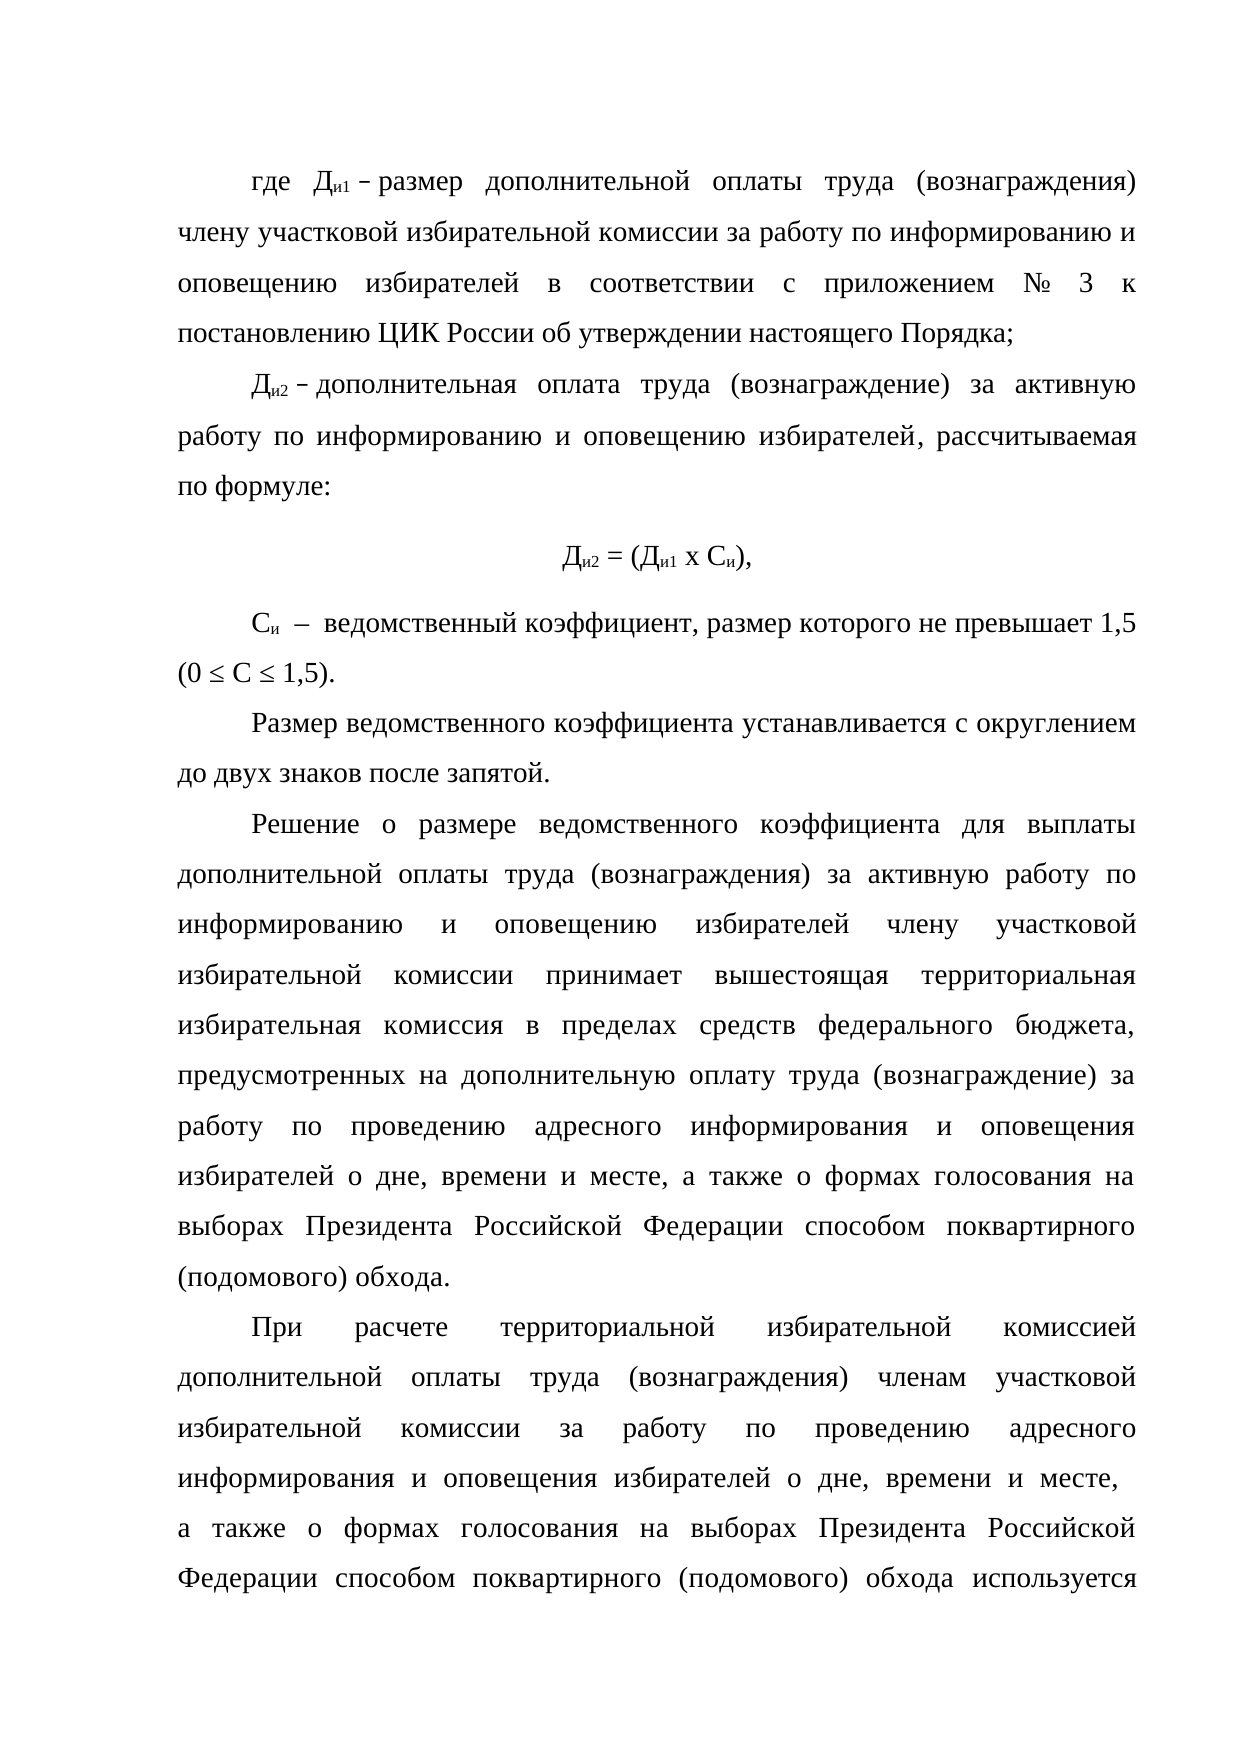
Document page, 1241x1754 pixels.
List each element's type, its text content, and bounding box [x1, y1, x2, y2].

text Cи – ведомственный коэффициент, размер которого не превышает 1,5 (0 ≤ C ≤ 1,5). [177, 605, 1137, 688]
text Решение о размере ведомственного коэффициента для выплаты дополнительной оплаты труда (вознаграждения) за активную работу по информированию и оповещению избирателей члену участковой избирательной комиссии принимает вышестоящая территориальная избирательная комиссия в пределах средств федерального бюджета, предусмотренных на дополнительную оплату труда (вознаграждение) за работу по проведению адресного информирования и оповещения избирателей о дне, времени и месте, а также о формах голосования на выборах Президента Российской Федерации способом поквартирного (подомового) обхода. [177, 806, 1137, 1292]
text где Ди1 – размер дополнительной оплаты труда (вознаграждения) члену участковой избирательной комиссии за работу по информированию и оповещению избирателей в соответствии с приложением № 3 к постановлению ЦИК России об утверждении настоящего Порядка; [177, 162, 1137, 349]
text Размер ведомственного коэффициента устанавливается с округлением до двух знаков после запятой. [177, 705, 1137, 789]
text Ди2 – дополнительная оплата труда (вознаграждение) за активную работу по информированию и оповещению избирателей, рассчитываемая по формуле: [177, 365, 1137, 502]
text Ди2 = (Ди1 x Cи), [177, 538, 1137, 571]
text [177, 1309, 1137, 1594]
